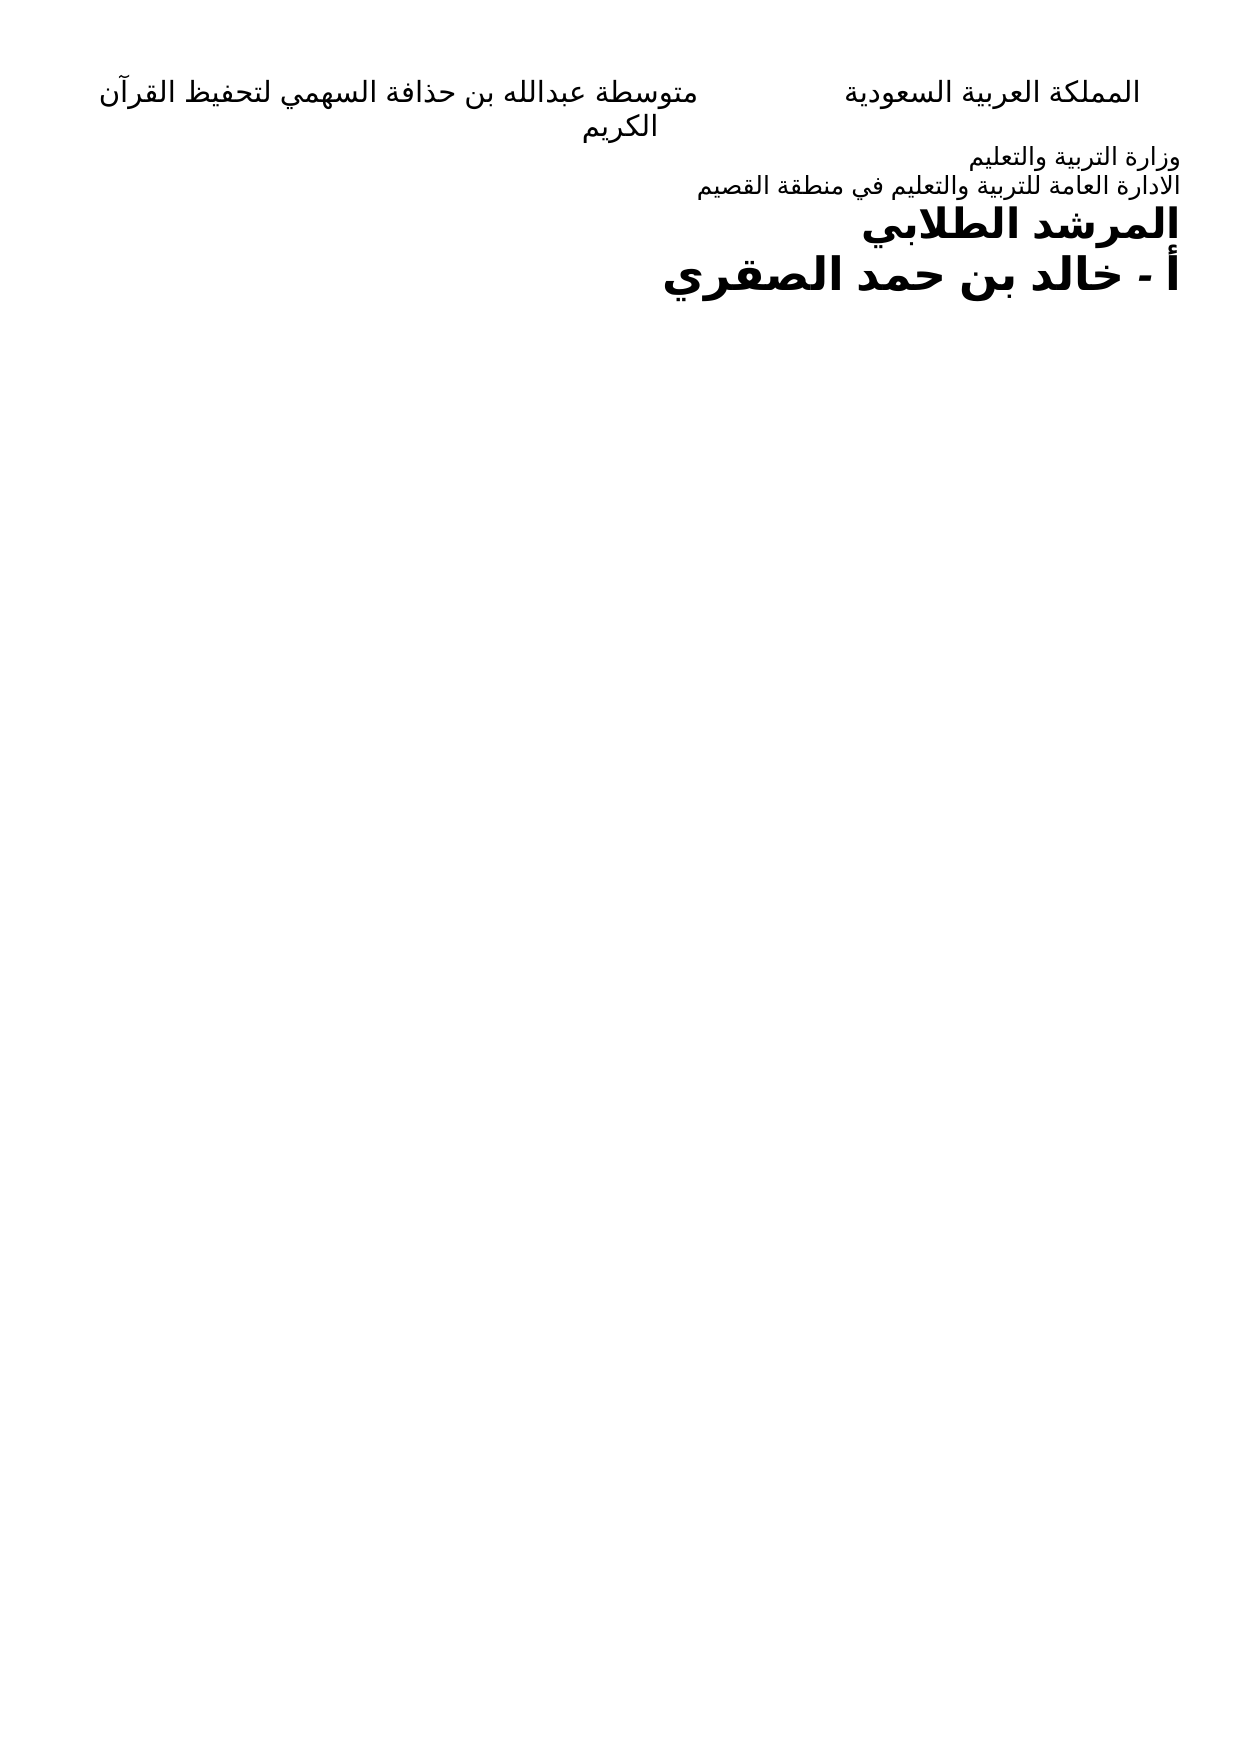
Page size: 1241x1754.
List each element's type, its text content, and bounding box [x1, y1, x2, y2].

text المرشد الطلابي [59, 199, 1181, 247]
text أ - خالد بن حمد الصقري [59, 247, 1181, 300]
